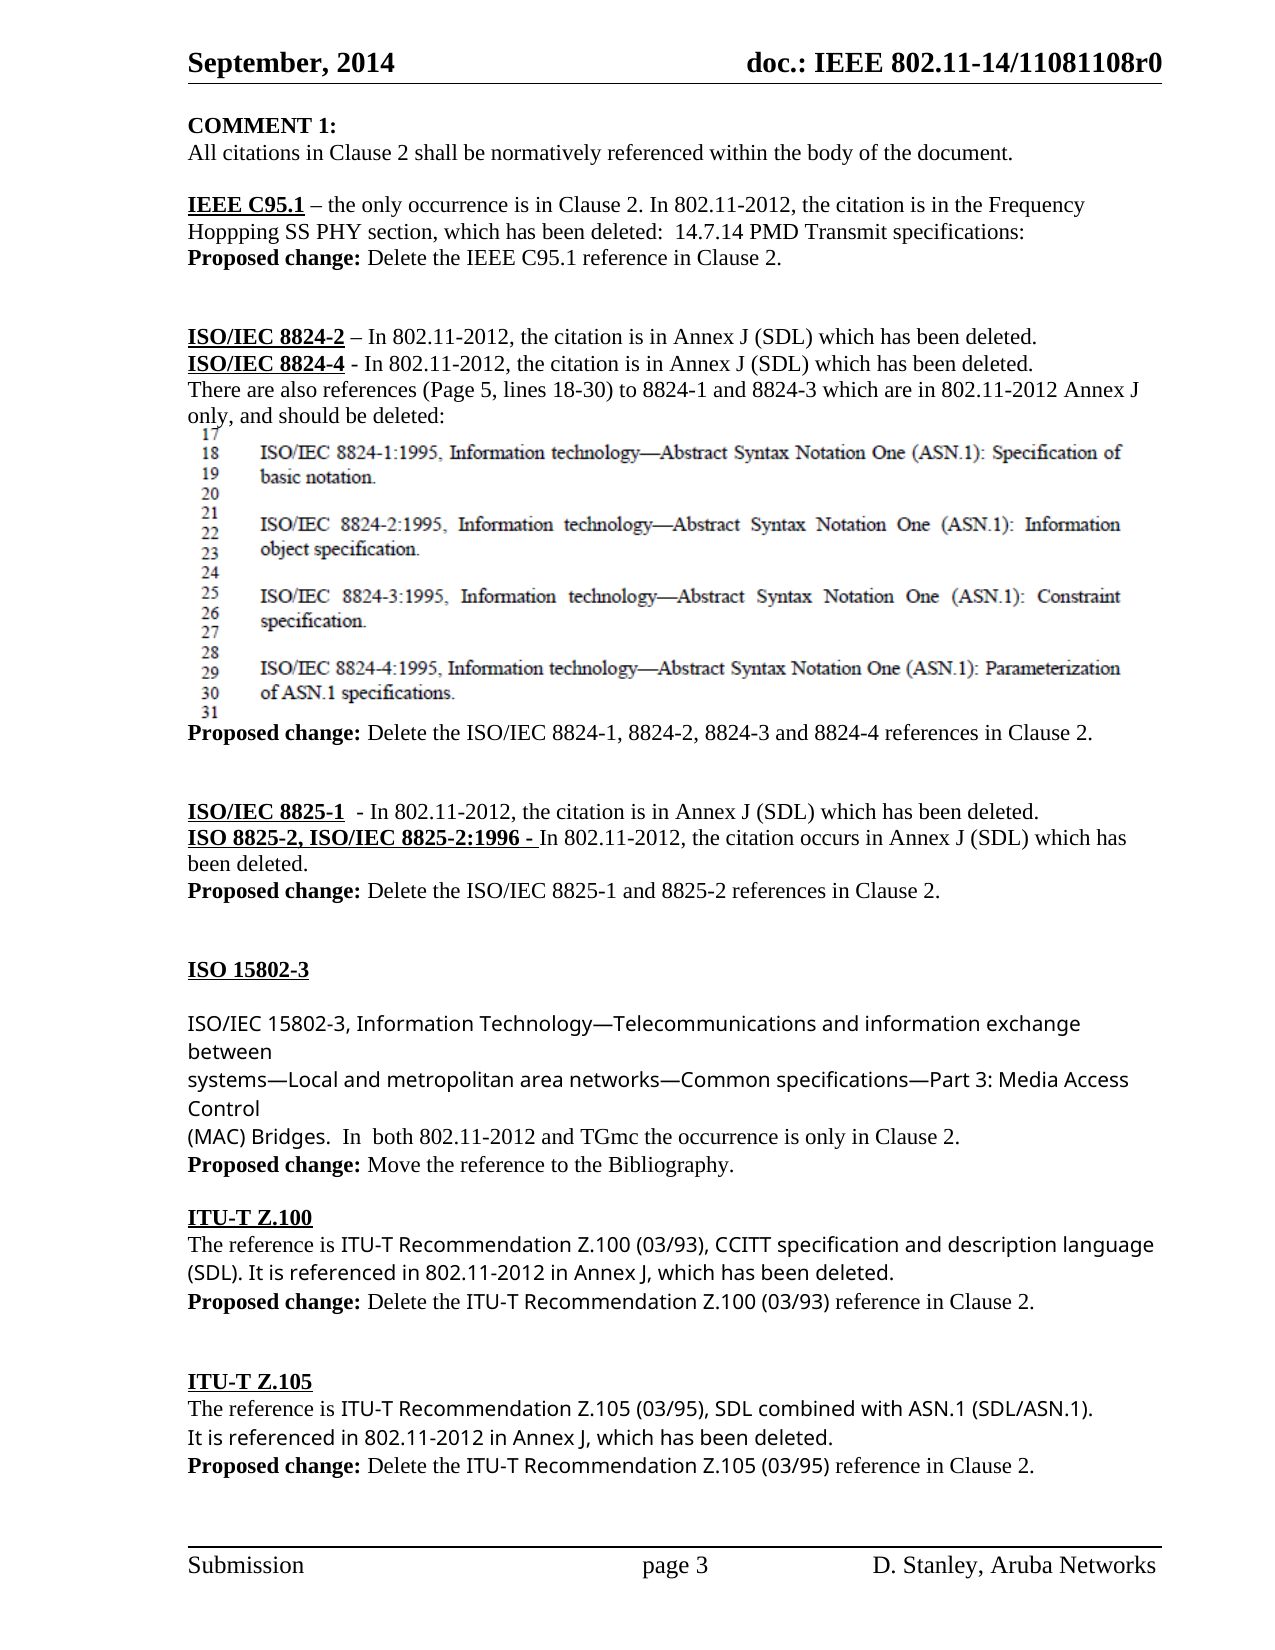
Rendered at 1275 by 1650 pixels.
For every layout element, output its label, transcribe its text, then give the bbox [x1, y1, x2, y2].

text Proposed change: Delete the ITU-T Recommendation Z.105 (03/95) reference in Clause 2. [187, 1451, 1162, 1479]
text All citations in Clause 2 shall be normatively referenced within the body of the document. [187, 139, 1162, 165]
text ITU-T Z.105 [187, 1368, 1162, 1394]
text ISO/IEC 8824-4 - In 802.11-2012, the citation is in Annex J (SDL) which has been deleted. [187, 350, 1162, 376]
text ISO/IEC 8824-2 – In 802.11-2012, the citation is in Annex J (SDL) which has been deleted. [187, 323, 1162, 350]
text Proposed change: Move the reference to the Bibliography. [187, 1151, 1162, 1177]
text The reference is ITU-T Recommendation Z.100 (03/93), CCITT specification and description language (SDL). It is referenced in 802.11-2012 in Annex J, which has been deleted. [187, 1230, 1162, 1287]
text IEEE C95.1 – the only occurrence is in Clause 2. In 802.11-2012, the citation is in the Frequency Hoppping SS PHY section, which has been deleted: 14.7.14 PMD Transmit specifications: [187, 192, 1162, 244]
text Proposed change: Delete the ITU-T Recommendation Z.100 (03/93) reference in Clause 2. [187, 1287, 1162, 1315]
text The reference is ITU-T Recommendation Z.105 (03/95), SDL combined with ASN.1 (SDL/ASN.1). [187, 1394, 1162, 1423]
text (MAC) Bridges. In both 802.11-2012 and TGmc the occurrence is only in Clause 2. [187, 1122, 1162, 1151]
text It is referenced in 802.11-2012 in Annex J, which has been deleted. [187, 1423, 1162, 1451]
text ISO 15802-3 [187, 956, 1162, 982]
text COMMENT 1: [187, 112, 1162, 139]
text Proposed change: Delete the ISO/IEC 8825-1 and 8825-2 references in Clause 2. [187, 877, 1162, 903]
text ITU-T Z.100 [187, 1203, 1162, 1230]
text Proposed change: Delete the ISO/IEC 8824-1, 8824-2, 8824-3 and 8824-4 references in Clause 2. [187, 719, 1162, 745]
text systems—Local and metropolitan area networks—Common specifications—Part 3: Media Access Control [187, 1066, 1162, 1122]
text Proposed change: Delete the IEEE C95.1 reference in Clause 2. [187, 244, 1162, 271]
text There are also references (Page 5, lines 18-30) to 8824-1 and 8824-3 which are in 802.11-2012 Annex J only, and should be deleted: [187, 376, 1162, 428]
text ISO/IEC 8825-1 - In 802.11-2012, the citation is in Annex J (SDL) which has been deleted. [187, 798, 1162, 824]
text ISO 8825-2, ISO/IEC 8825-2:1996 - In 802.11-2012, the citation occurs in Annex J (SDL) which has been deleted. [187, 824, 1162, 877]
text ISO/IEC 15802-3, Information Technology—Telecommunications and information exchange between [187, 1009, 1162, 1066]
